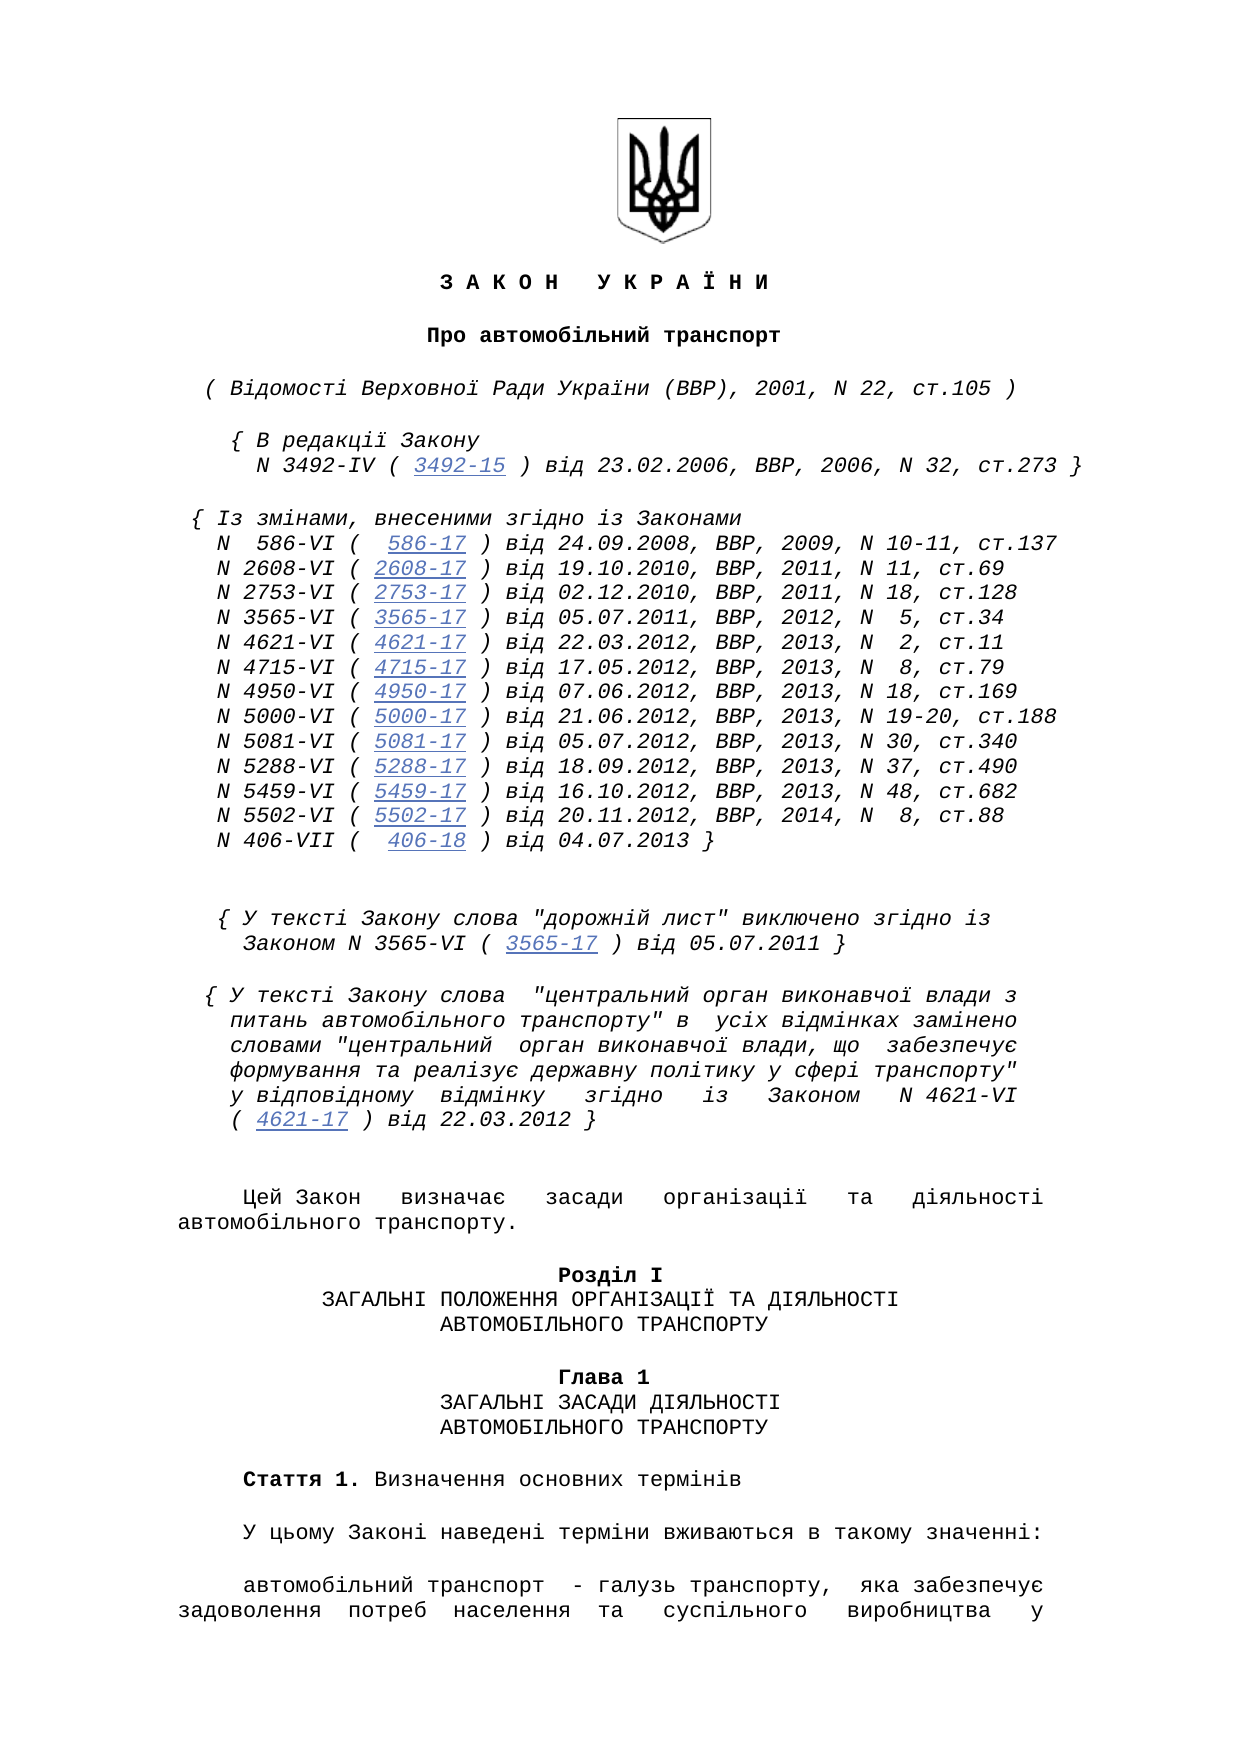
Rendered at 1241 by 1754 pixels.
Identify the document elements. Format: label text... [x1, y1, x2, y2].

text { У тексті Закону слова "дорожній лист" виключено згідно із Законом N 3565-VI ( 3565-17 ) від 05.07.2011 } [177, 907, 1152, 985]
text У цьому Законі наведені терміни вживаються в такому значенні: [177, 1521, 1152, 1574]
text Про автомобільний транспорт [177, 324, 1152, 377]
text Цей Закон визначає засади організації та діяльності автомобільного транспорту. [177, 1186, 1152, 1264]
text З А К О Н У К Р А Ї Н И [177, 271, 1152, 324]
text Розділ I ЗАГАЛЬНІ ПОЛОЖЕННЯ ОРГАНІЗАЦІЇ ТА ДІЯЛЬНОСТІ АВТОМОБІЛЬНОГО ТРАНСПОРТУ [177, 1264, 1152, 1366]
text { У тексті Закону слова "центральний орган виконавчої влади з питань автомобільного транспорту" в усіх відмінках замінено словами "центральний орган виконавчої влади, що забезпечує формування та реалізує державну політику у сфері транспорту" у відповідному відмінку згідно із Законом N 4621-VI ( 4621-17 ) від 22.03.2012 } [177, 985, 1152, 1186]
picture [617, 118, 712, 244]
text Стаття 1. Визначення основних термінів [177, 1469, 1152, 1521]
text { Із змінами, внесеними згідно із Законами N 586-VI ( 586-17 ) від 24.09.2008, ВВР, 2009, N 10-11, ст.137 N 2608-VI ( 2608-17 ) від 19.10.2010, ВВР, 2011, N 11, ст.69 N 2753-VI ( 2753-17 ) від 02.12.2010, ВВР, 2011, N 18, ст.128 N 3565-VI ( 3565-17 ) від 05.07.2011, ВВР, 2012, N 5, ст.34 N 4621-VI ( 4621-17 ) від 22.03.2012, ВВР, 2013, N 2, ст.11 N 4715-VI ( 4715-17 ) від 17.05.2012, ВВР, 2013, N 8, ст.79 N 4950-VI ( 4950-17 ) від 07.06.2012, ВВР, 2013, N 18, ст.169 N 5000-VI ( 5000-17 ) від 21.06.2012, ВВР, 2013, N 19-20, ст.188 N 5081-VI ( 5081-17 ) від 05.07.2012, ВВР, 2013, N 30, ст.340 N 5288-VI ( 5288-17 ) від 18.09.2012, ВВР, 2013, N 37, ст.490 N 5459-VI ( 5459-17 ) від 16.10.2012, ВВР, 2013, N 48, ст.682 N 5502-VI ( 5502-17 ) від 20.11.2012, ВВР, 2014, N 8, ст.88 N 406-VII ( 406-18 ) від 04.07.2013 } [177, 507, 1152, 907]
text { В редакції Закону N 3492-IV ( 3492-15 ) від 23.02.2006, ВВР, 2006, N 32, ст.273 } [177, 429, 1152, 507]
text Глава 1 ЗАГАЛЬНІ ЗАСАДИ ДІЯЛЬНОСТІ АВТОМОБІЛЬНОГО ТРАНСПОРТУ [177, 1366, 1152, 1469]
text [177, 1574, 1152, 1624]
text ( Відомості Верховної Ради України (ВВР), 2001, N 22, ст.105 ) [177, 377, 1152, 429]
